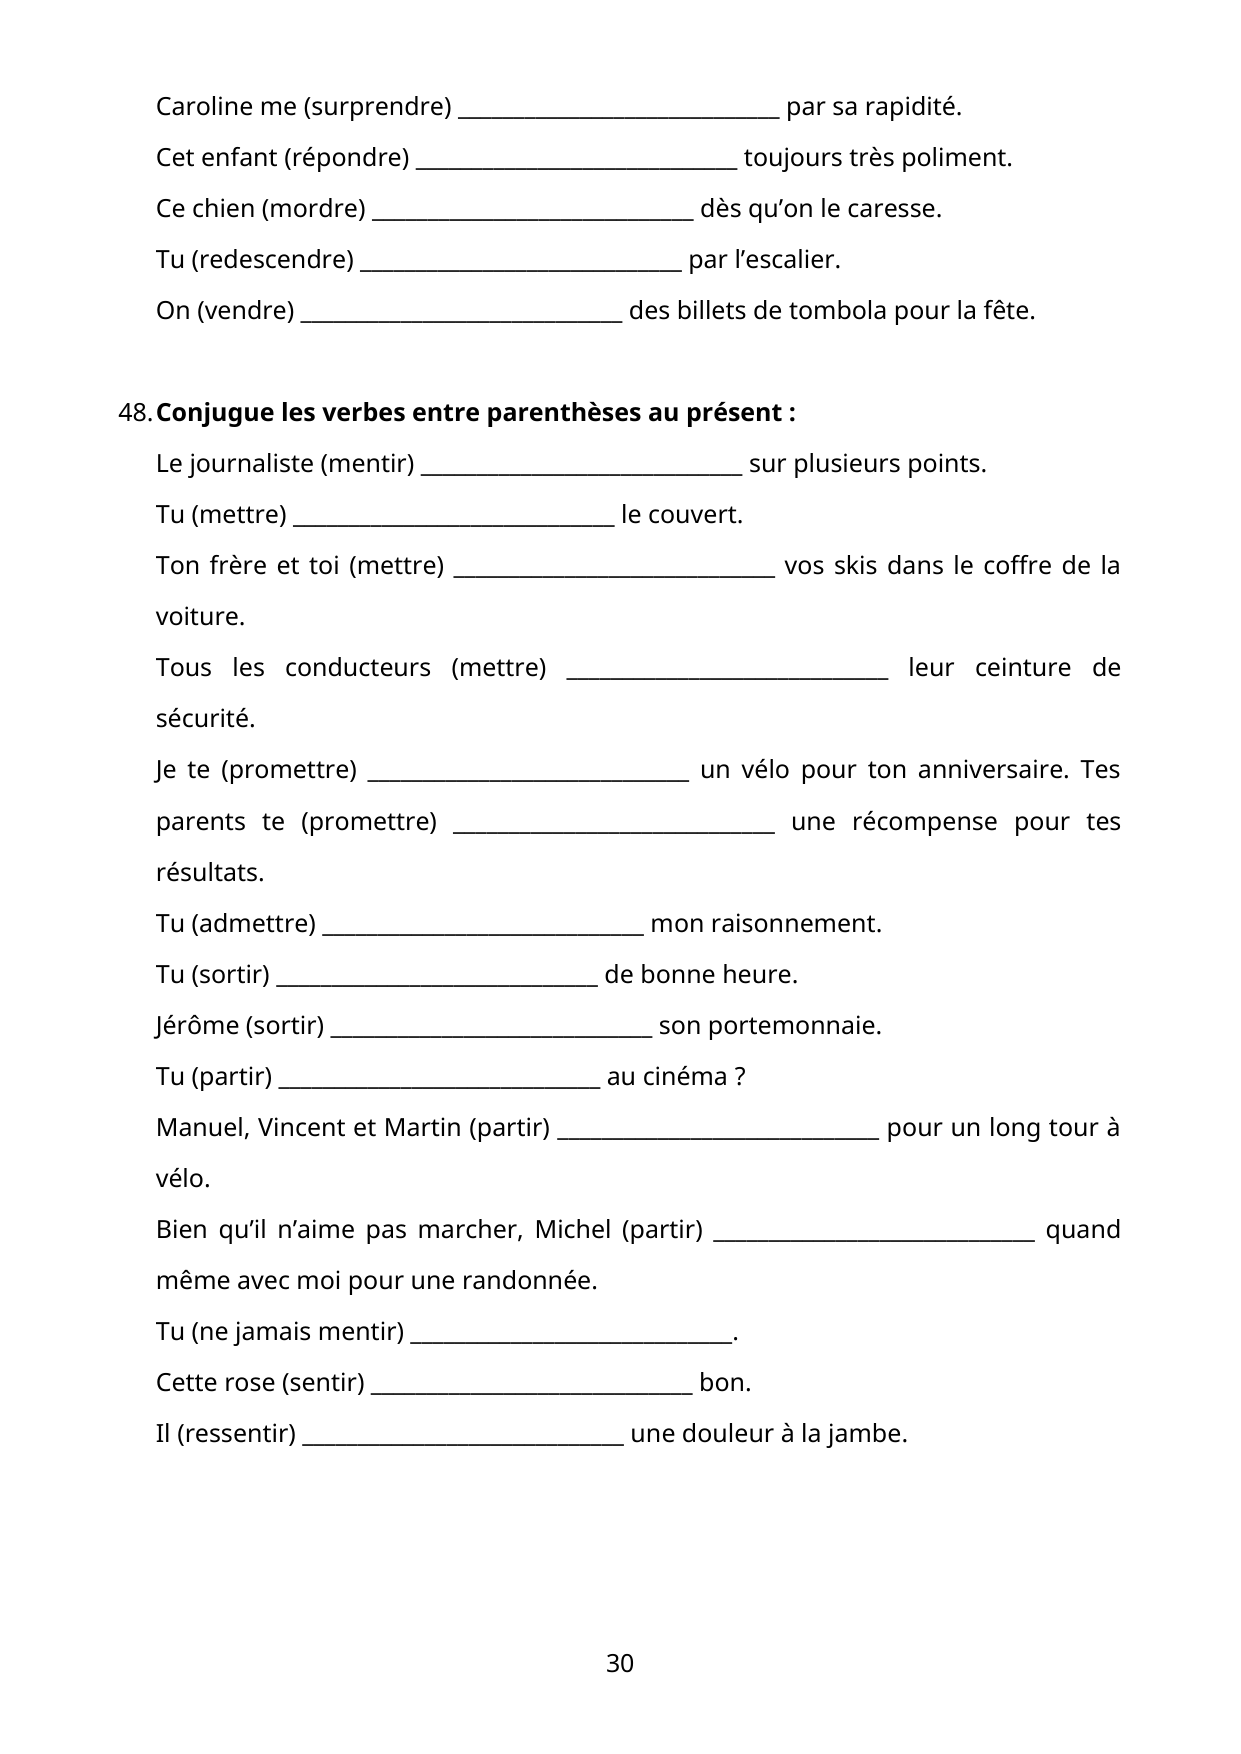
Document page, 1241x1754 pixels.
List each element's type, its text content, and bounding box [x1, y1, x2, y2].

list Jérôme (sortir) _____________________________ son portemonnaie. [156, 1007, 1122, 1041]
list Cette rose (sentir) _____________________________ bon. [156, 1365, 1122, 1399]
list Ton frère et toi (mettre) _____________________________ vos skis dans le coffre de la voiture. [156, 548, 1122, 633]
list Cet enfant (répondre) _____________________________ toujours très poliment. [156, 140, 1122, 174]
list Tu (admettre) _____________________________ mon raisonnement. [156, 905, 1122, 939]
list Tu (ne jamais mentir) _____________________________. [156, 1314, 1122, 1348]
list Tous les conducteurs (mettre) _____________________________ leur ceinture de sécurité. [156, 650, 1122, 735]
list On (vendre) _____________________________ des billets de tombola pour la fête. [156, 293, 1122, 327]
list Tu (partir) _____________________________ au cinéma ? [156, 1058, 1122, 1092]
list Le journaliste (mentir) _____________________________ sur plusieurs points. [156, 446, 1122, 480]
list Bien qu’il n’aime pas marcher, Michel (partir) _____________________________ quand même avec moi pour une randonnée. [156, 1212, 1122, 1297]
list Il (ressentir) _____________________________ une douleur à la jambe. [156, 1416, 1122, 1450]
list Manuel, Vincent et Martin (partir) _____________________________ pour un long tour à vélo. [156, 1109, 1122, 1194]
list Conjugue les verbes entre parenthèses au présent : [118, 395, 1122, 429]
list Tu (redescendre) _____________________________ par l’escalier. [156, 242, 1122, 276]
list Je te (promettre) _____________________________ un vélo pour ton anniversaire. Tes parents te (promettre) _____________________________ une récompense pour tes résultats. [156, 752, 1122, 888]
list Ce chien (mordre) _____________________________ dès qu’on le caresse. [156, 191, 1122, 225]
list Tu (mettre) _____________________________ le couvert. [156, 497, 1122, 531]
list Tu (sortir) _____________________________ de bonne heure. [156, 956, 1122, 990]
list Caroline me (surprendre) _____________________________ par sa rapidité. [156, 89, 1122, 123]
